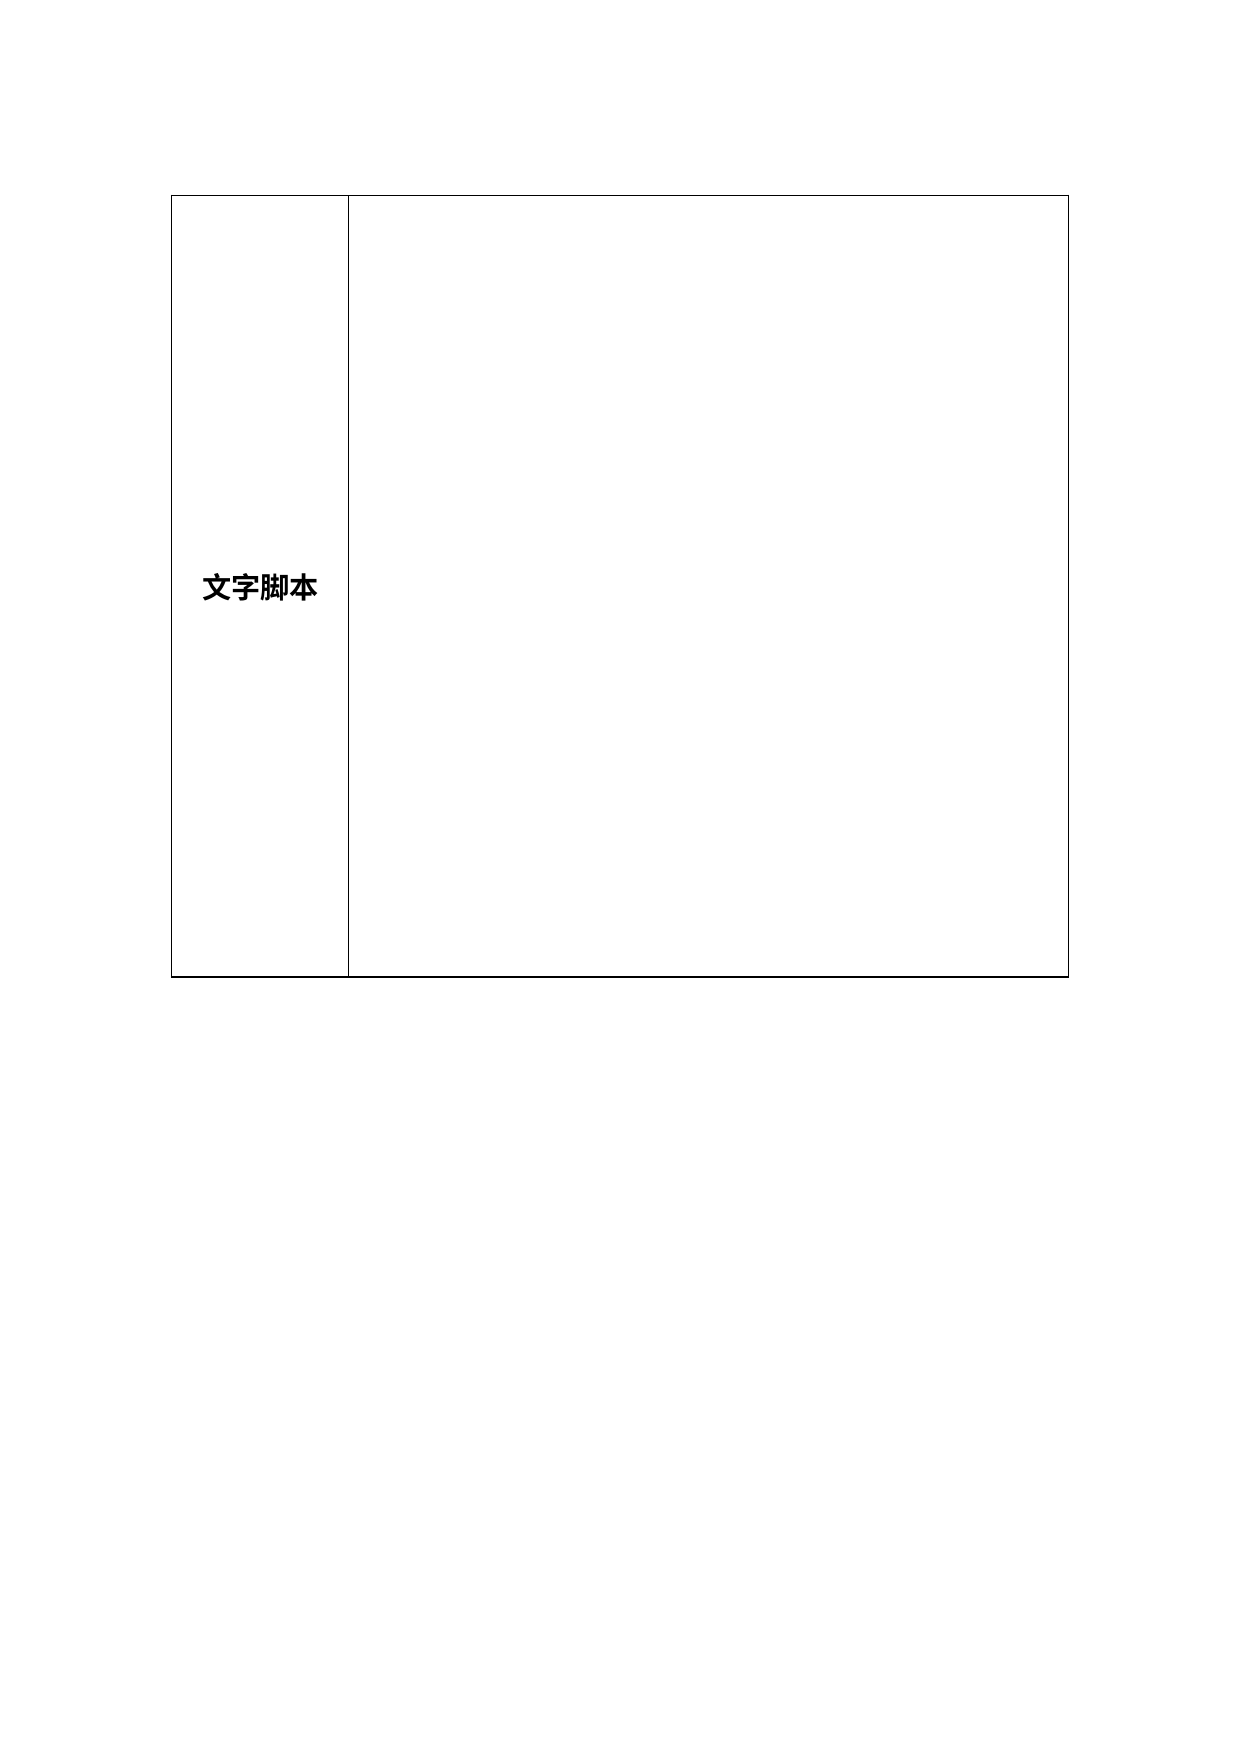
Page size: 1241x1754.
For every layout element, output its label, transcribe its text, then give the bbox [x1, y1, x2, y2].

table_cell 文字脚本 [172, 196, 348, 976]
table_cell [349, 196, 1068, 976]
